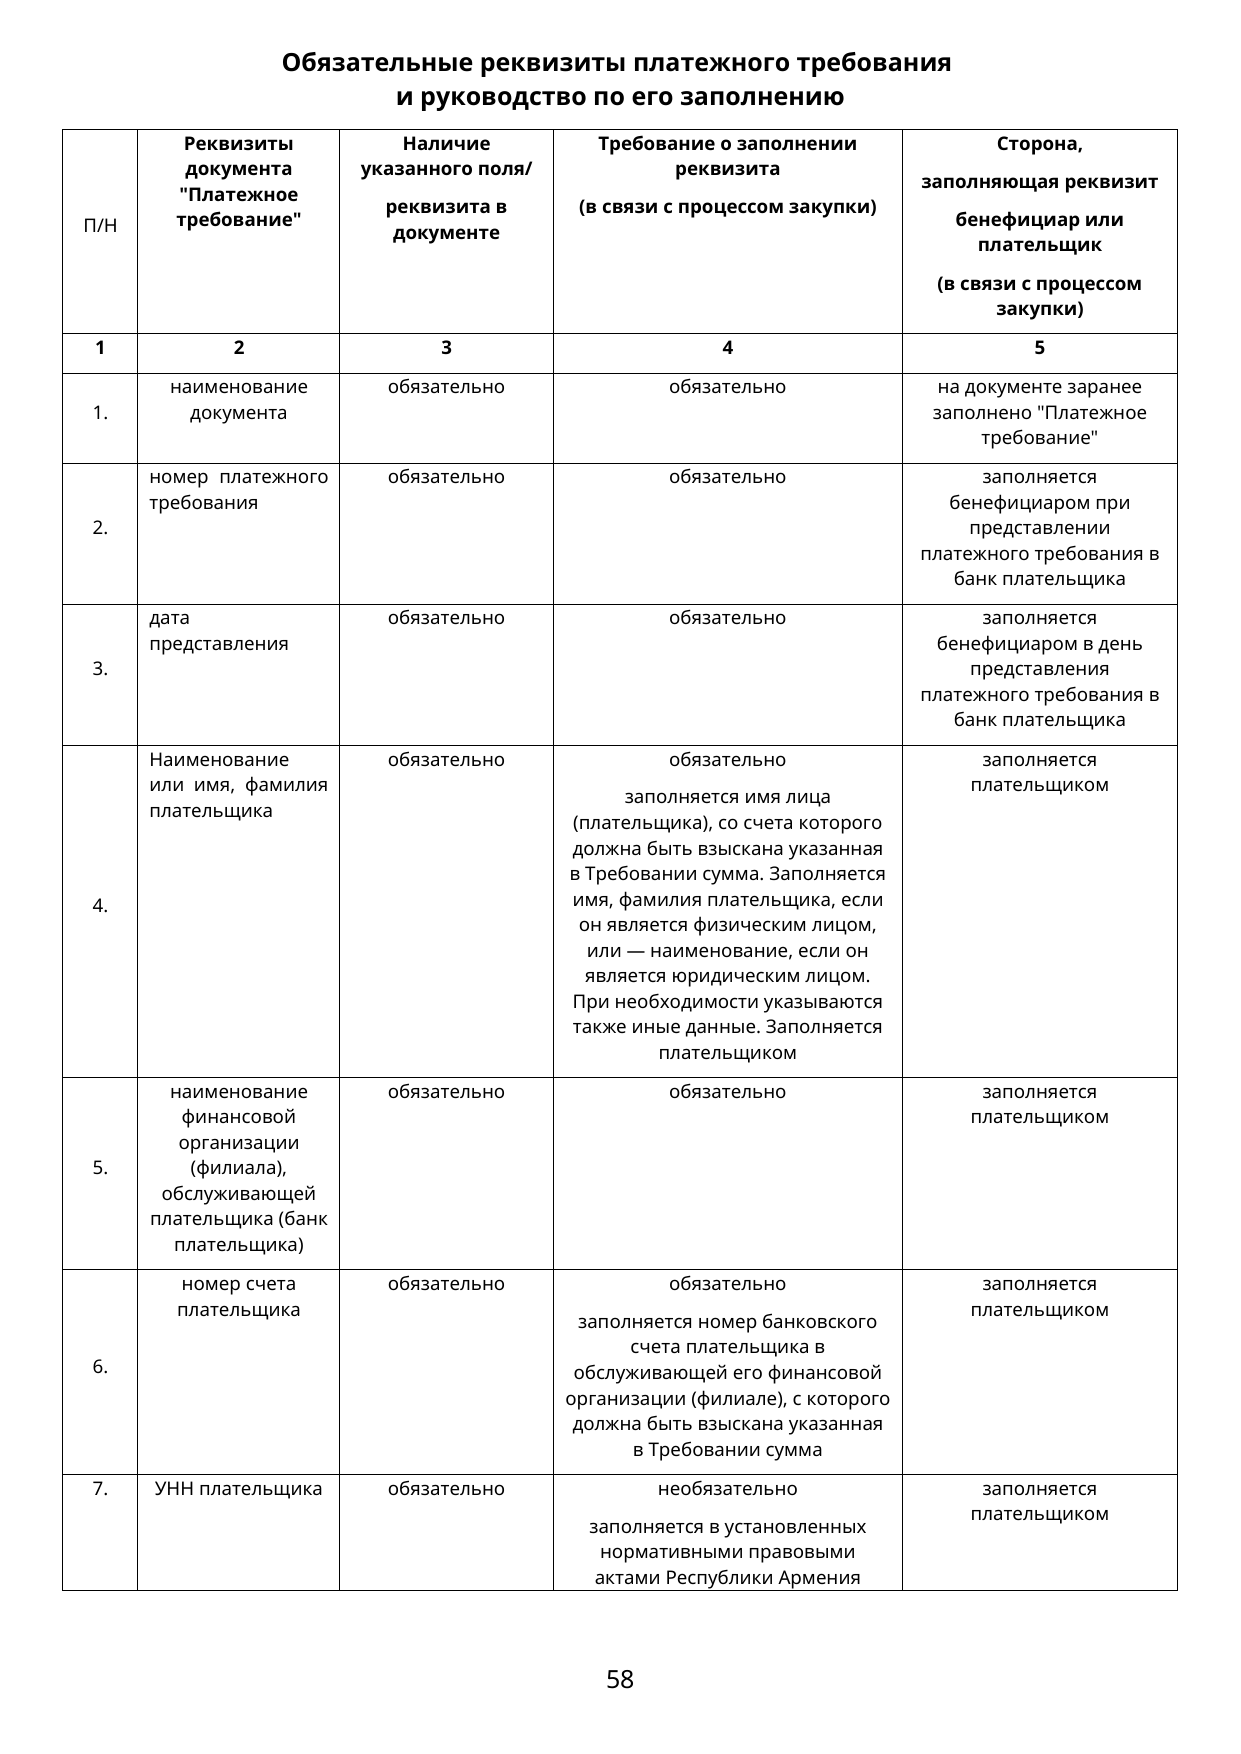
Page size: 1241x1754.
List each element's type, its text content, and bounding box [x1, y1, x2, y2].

table_cell наименование документа [138, 374, 339, 462]
table_cell 6. [63, 1270, 137, 1474]
table_cell 4 [554, 334, 902, 372]
table_cell УНН плательщика [138, 1475, 339, 1589]
table_cell 1. [63, 374, 137, 462]
table_header Реквизиты документа "Платежное требование" [138, 130, 339, 333]
table_cell заполняется бенефициаром при представлении платежного требования в банк плательщика [903, 464, 1177, 604]
table_cell 5 [903, 334, 1177, 372]
table_cell заполняется плательщиком [903, 746, 1177, 1077]
table_cell обязательно [554, 374, 902, 462]
table_header Требование о заполнении реквизита (в связи с процессом закупки) [554, 130, 902, 333]
table_cell обязательно [340, 746, 553, 1077]
table_cell обязательно [340, 605, 553, 745]
table_cell на документе заранее заполнено "Платежное требование" [903, 374, 1177, 462]
table_cell обязательно [340, 464, 553, 604]
table_cell обязательно [340, 1078, 553, 1269]
text Обязательные реквизиты платежного требования и руководство по его заполнению [207, 44, 1034, 112]
table_cell обязательно [554, 464, 902, 604]
table_header П/Н [63, 130, 137, 333]
table_cell Наименование или имя, фамилия плательщика [138, 746, 339, 1077]
table_cell 2. [63, 464, 137, 604]
table_cell 3. [63, 605, 137, 745]
table_header Наличие указанного поля/ реквизита в документе [340, 130, 553, 333]
table_cell номер счета плательщика [138, 1270, 339, 1474]
table_cell 7. [63, 1475, 137, 1589]
table_cell 3 [340, 334, 553, 372]
table_cell обязательно [340, 374, 553, 462]
table_cell обязательно заполняется имя лица (плательщика), со счета которого должна быть взыскана указанная в Требовании сумма. Заполняется имя, фамилия плательщика, если он является физическим лицом, или — наименование, если он является юридическим лицом. При необходимости указываются также иные данные. Заполняется плательщиком [554, 746, 902, 1077]
table_cell обязательно [554, 605, 902, 745]
table_cell наименование финансовой организации (филиала), обслуживающей плательщика (банк плательщика) [138, 1078, 339, 1269]
table_cell обязательно заполняется номер банковского счета плательщика в обслуживающей его финансовой организации (филиале), с которого должна быть взыскана указанная в Требовании сумма [554, 1270, 902, 1474]
table_cell заполняется плательщиком [903, 1270, 1177, 1474]
table_cell заполняется бенефициаром в день представления платежного требования в банк плательщика [903, 605, 1177, 745]
table_cell 1 [63, 334, 137, 372]
table_header Сторона, заполняющая реквизит бенефициар или плательщик (в связи с процессом закупки) [903, 130, 1177, 333]
table_cell 4. [63, 746, 137, 1077]
table_cell заполняется плательщиком [903, 1078, 1177, 1269]
table_cell обязательно [340, 1270, 553, 1474]
table_cell номер платежного требования [138, 464, 339, 604]
table_cell 2 [138, 334, 339, 372]
table_cell обязательно [340, 1475, 553, 1589]
table_cell заполняется плательщиком [903, 1475, 1177, 1589]
table_cell дата представления [138, 605, 339, 745]
table_cell 5. [63, 1078, 137, 1269]
table_cell обязательно [554, 1078, 902, 1269]
